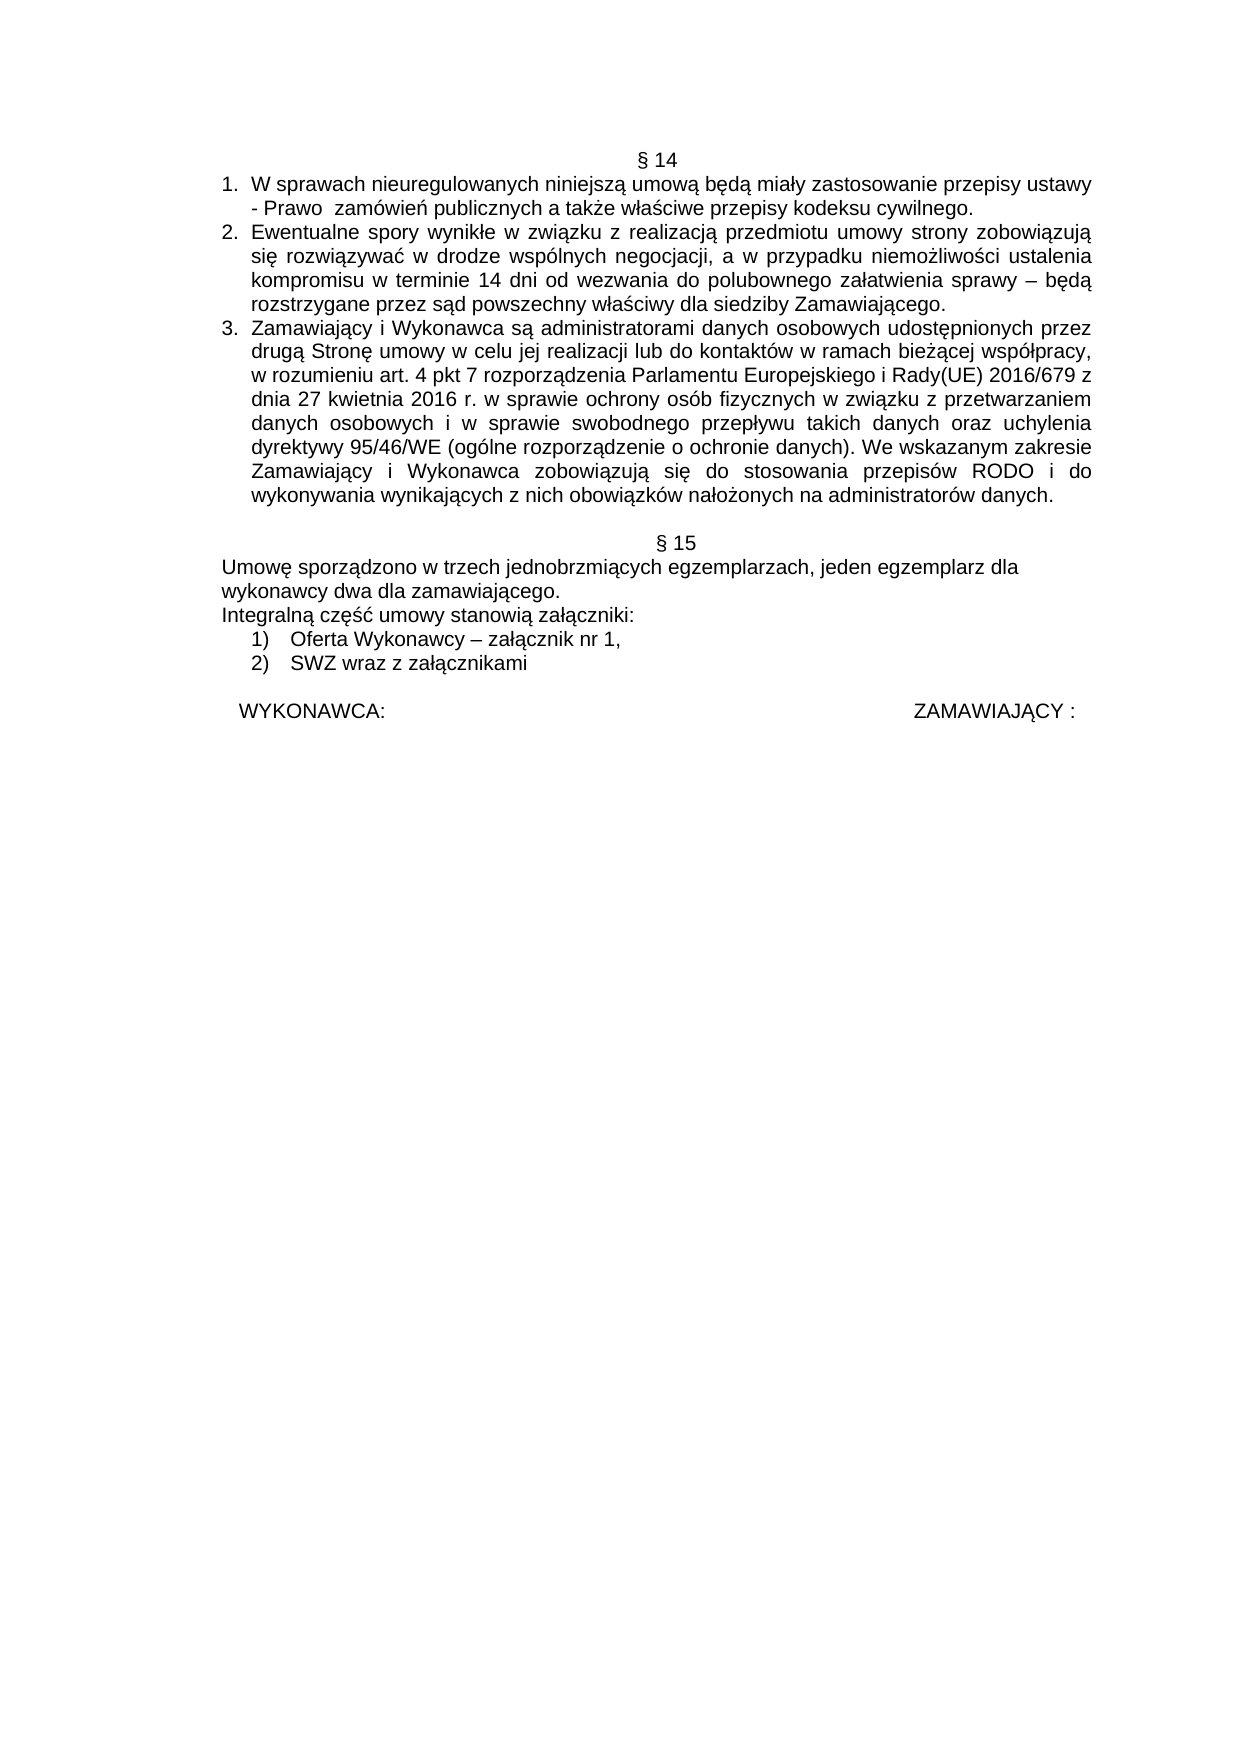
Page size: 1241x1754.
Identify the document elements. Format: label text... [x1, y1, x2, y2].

list Oferta Wykonawcy – załącznik nr 1, [251, 627, 1093, 651]
list SWZ wraz z załącznikami [251, 651, 1093, 675]
text Umowę sporządzono w trzech jednobrzmiących egzemplarzach, jeden egzemplarz dla wykonawcy dwa dla zamawiającego. [221, 555, 1093, 603]
text Integralną część umowy stanowią załączniki: [221, 603, 1093, 627]
list Zamawiający i Wykonawca są administratorami danych osobowych udostępnionych przez drugą Stronę umowy w celu jej realizacji lub do kontaktów w ramach bieżącej współpracy, w rozumieniu art. 4 pkt 7 rozporządzenia Parlamentu Europejskiego i Rady(UE) 2016/679 z dnia 27 kwietnia 2016 r. w sprawie ochrony osób fizycznych w związku z przetwarzaniem danych osobowych i w sprawie swobodnego przepływu takich danych oraz uchylenia dyrektywy 95/46/WE (ogólne rozporządzenie o ochronie danych). We wskazanym zakresie Zamawiający i Wykonawca zobowiązują się do stosowania przepisów RODO i do wykonywania wynikających z nich obowiązków nałożonych na administratorów danych. [221, 315, 1093, 507]
text WYKONAWCA: ZAMAWIAJĄCY : [221, 699, 1093, 723]
text § 14 [221, 148, 1093, 172]
list W sprawach nieuregulowanych niniejszą umową będą miały zastosowanie przepisy ustawy - Prawo zamówień publicznych a także właściwe przepisy kodeksu cywilnego. [221, 172, 1093, 219]
text § 15 [259, 531, 1093, 555]
list Ewentualne spory wynikłe w związku z realizacją przedmiotu umowy strony zobowiązują się rozwiązywać w drodze wspólnych negocjacji, a w przypadku niemożliwości ustalenia kompromisu w terminie 14 dni od wezwania do polubownego załatwienia sprawy – będą rozstrzygane przez sąd powszechny właściwy dla siedziby Zamawiającego. [221, 219, 1093, 315]
